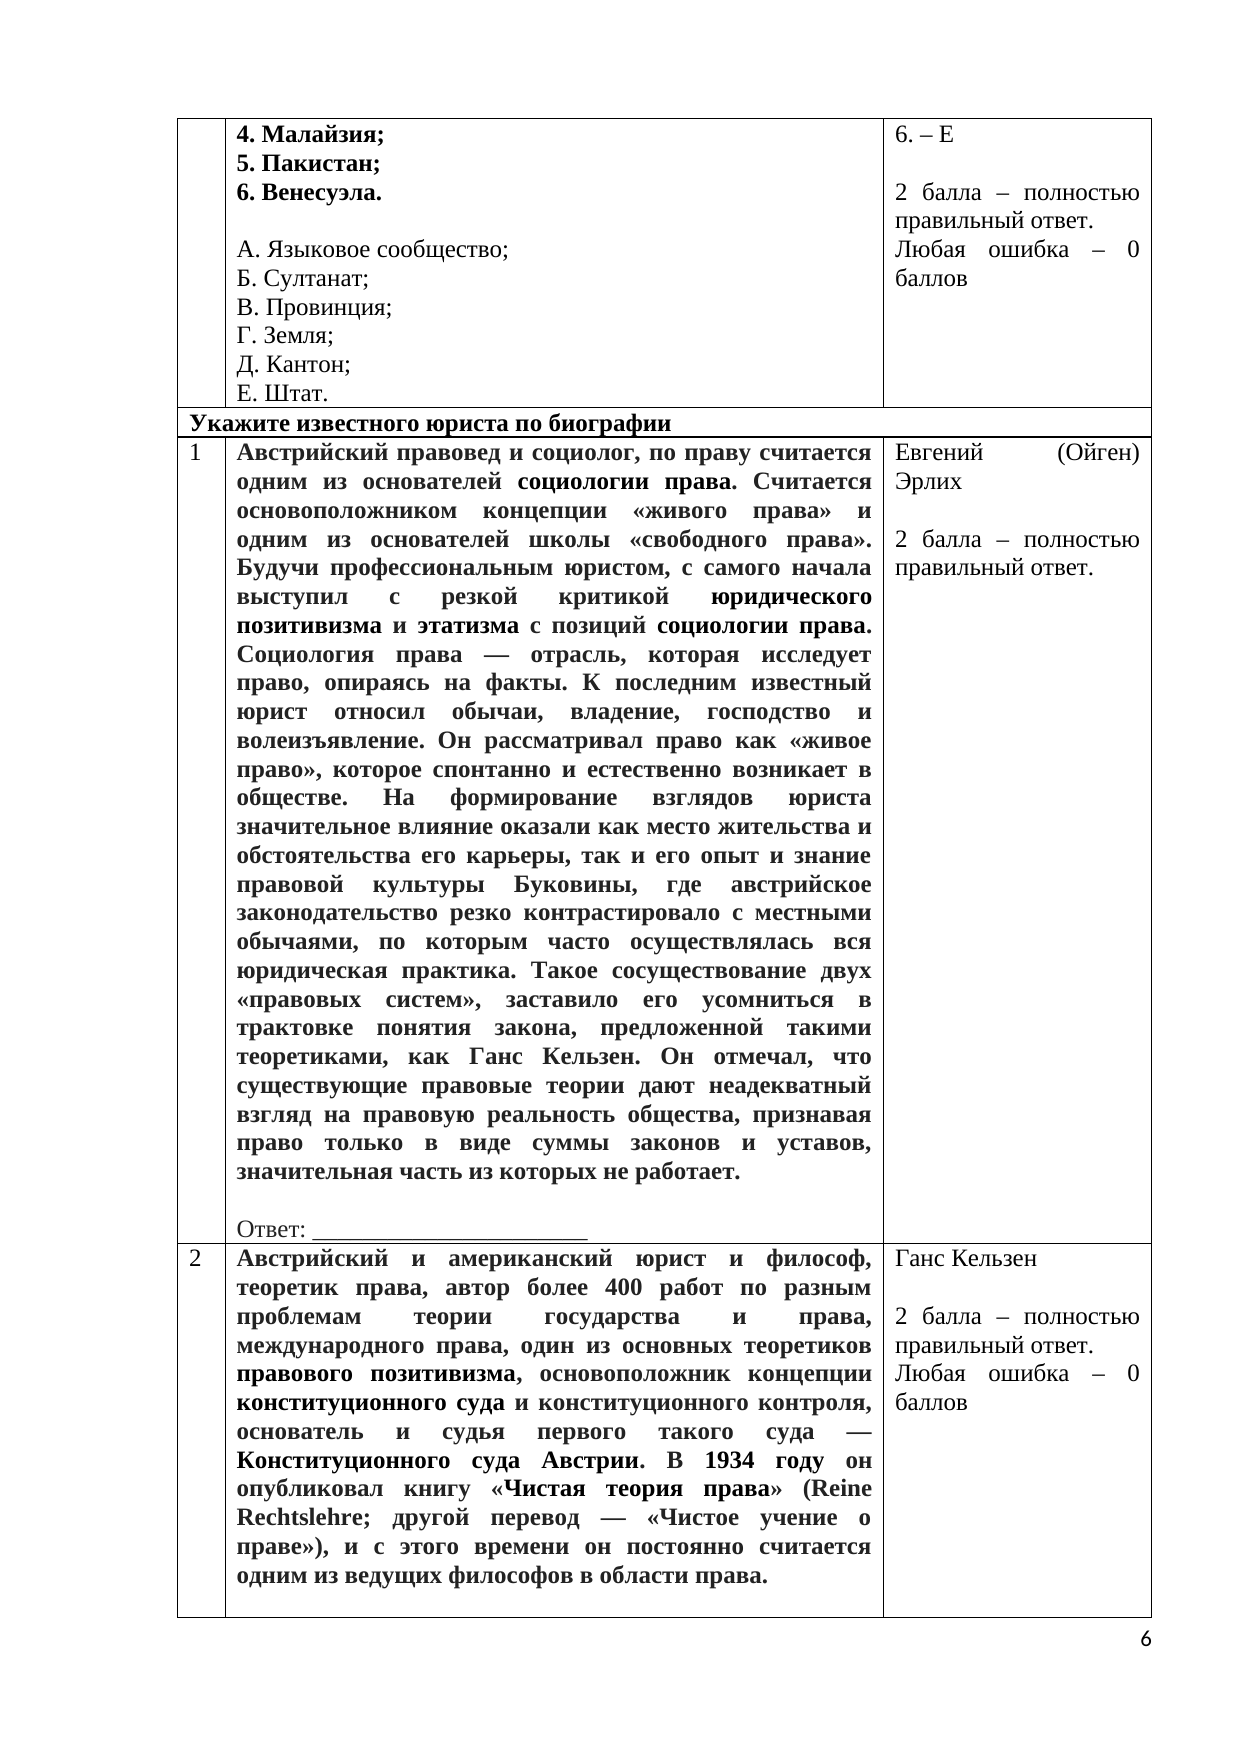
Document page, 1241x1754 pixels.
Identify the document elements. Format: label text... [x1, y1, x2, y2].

table_cell 1 [178, 438, 225, 1242]
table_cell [884, 119, 1151, 407]
table_cell Евгений (Ойген) Эрлих 2 балла – полностью правильный ответ. [884, 438, 1151, 1242]
table_cell Укажите известного юриста по биографии [178, 408, 1151, 436]
table_cell 2 [178, 1244, 225, 1617]
table_cell Австрийский правовед и социолог, по праву считается одним из основателей социологии права. Считается основоположником концепции «живого права» и одним из основателей школы «свободного права». Будучи профессиональным юристом, с самого начала выступил с резкой критикой юридического позитивизма и этатизма с позиций социологии права. Социология права — отрасль, которая исследует право, опираясь на факты. К последним известный юрист относил обычаи, владение, господство и волеизъявление. Он рассматривал право как «живое право», которое спонтанно и естественно возникает в обществе. На формирование взглядов юриста значительное влияние оказали как место жительства и обстоятельства его карьеры, так и его опыт и знание правовой культуры Буковины, где австрийское законодательство резко контрастировало с местными обычаями, по которым часто осуществлялась вся юридическая практика. Такое сосуществование двух «правовых систем», заставило его усомниться в трактовке понятия закона, предложенной такими теоретиками, как Ганс Кельзен. Он отмечал, что существующие правовые теории дают неадекватный взгляд на правовую реальность общества, признавая право только в виде суммы законов и уставов, значительная часть из которых не работает. Ответ: ______________________ [226, 438, 883, 1242]
table_cell 6 [178, 119, 225, 407]
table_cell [226, 119, 883, 407]
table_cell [884, 1244, 1151, 1617]
